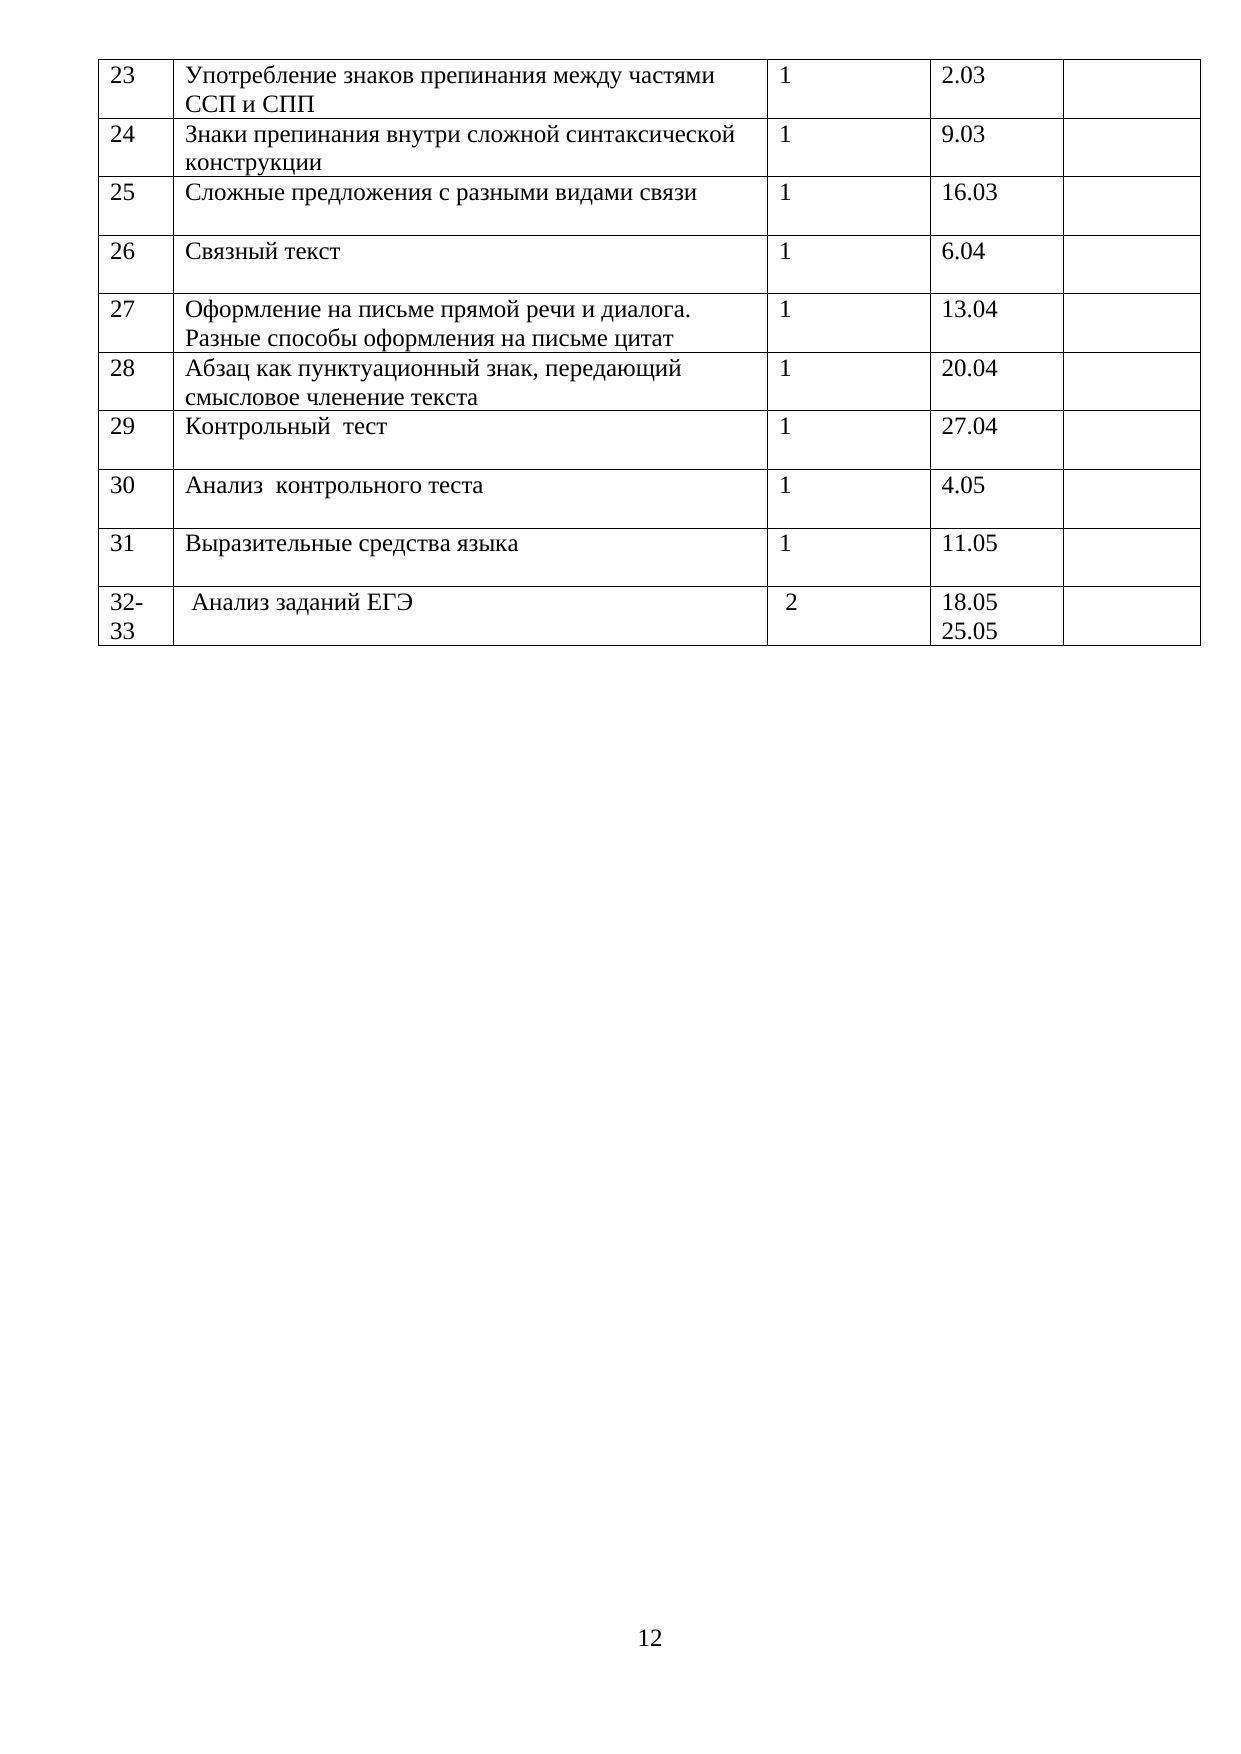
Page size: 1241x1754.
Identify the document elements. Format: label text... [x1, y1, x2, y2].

table_cell [1064, 119, 1200, 176]
table_cell [1064, 411, 1200, 469]
table_cell [1064, 529, 1200, 586]
table_cell [1064, 236, 1200, 293]
table_cell Анализ заданий ЕГЭ [174, 587, 767, 644]
table_cell 16.03 [931, 177, 1063, 235]
table_cell 29 [99, 411, 173, 469]
table_cell 23 [99, 60, 173, 118]
table_cell 1 [768, 236, 930, 293]
table_cell 1 [768, 177, 930, 235]
table_cell 1 [768, 294, 930, 352]
table_cell 24 [99, 119, 173, 176]
table_cell Сложные предложения с разными видами связи [174, 177, 767, 235]
table_cell 9.03 [931, 119, 1063, 176]
table_cell 2 [768, 587, 930, 644]
table_cell Анализ контрольного теста [174, 470, 767, 527]
table_cell 27.04 [931, 411, 1063, 469]
table_cell 6.04 [931, 236, 1063, 293]
table_cell 18.05 25.05 [931, 587, 1063, 644]
table_cell Контрольный тест [174, 411, 767, 469]
table_cell 28 [99, 353, 173, 410]
table_cell [1064, 60, 1200, 118]
table_cell 1 [768, 60, 930, 118]
table_cell 31 [99, 529, 173, 586]
table_cell 13.04 [931, 294, 1063, 352]
table_cell 32-33 [99, 587, 173, 644]
table_cell Употребление знаков препинания между частями ССП и СПП [174, 60, 767, 118]
table_cell 26 [99, 236, 173, 293]
table_cell Выразительные средства языка [174, 529, 767, 586]
table_cell [1064, 353, 1200, 410]
table_cell 4.05 [931, 470, 1063, 527]
table_cell 1 [768, 411, 930, 469]
table_cell 1 [768, 529, 930, 586]
table_cell [1064, 587, 1200, 644]
table_cell 1 [768, 353, 930, 410]
table_cell 1 [768, 119, 930, 176]
table_cell 27 [99, 294, 173, 352]
table_cell 20.04 [931, 353, 1063, 410]
table_cell 1 [768, 470, 930, 527]
table_cell 2.03 [931, 60, 1063, 118]
table_cell Связный текст [174, 236, 767, 293]
table_cell [1064, 470, 1200, 527]
table_cell Знаки препинания внутри сложной синтаксической конструкции [174, 119, 767, 176]
table_cell 25 [99, 177, 173, 235]
table_cell 11.05 [931, 529, 1063, 586]
table_cell 30 [99, 470, 173, 527]
table_cell Оформление на письме прямой речи и диалога. Разные способы оформления на письме цитат [174, 294, 767, 352]
table_cell Абзац как пунктуационный знак, передающий смысловое членение текста [174, 353, 767, 410]
table_cell [1064, 177, 1200, 235]
table_cell [1064, 294, 1200, 352]
